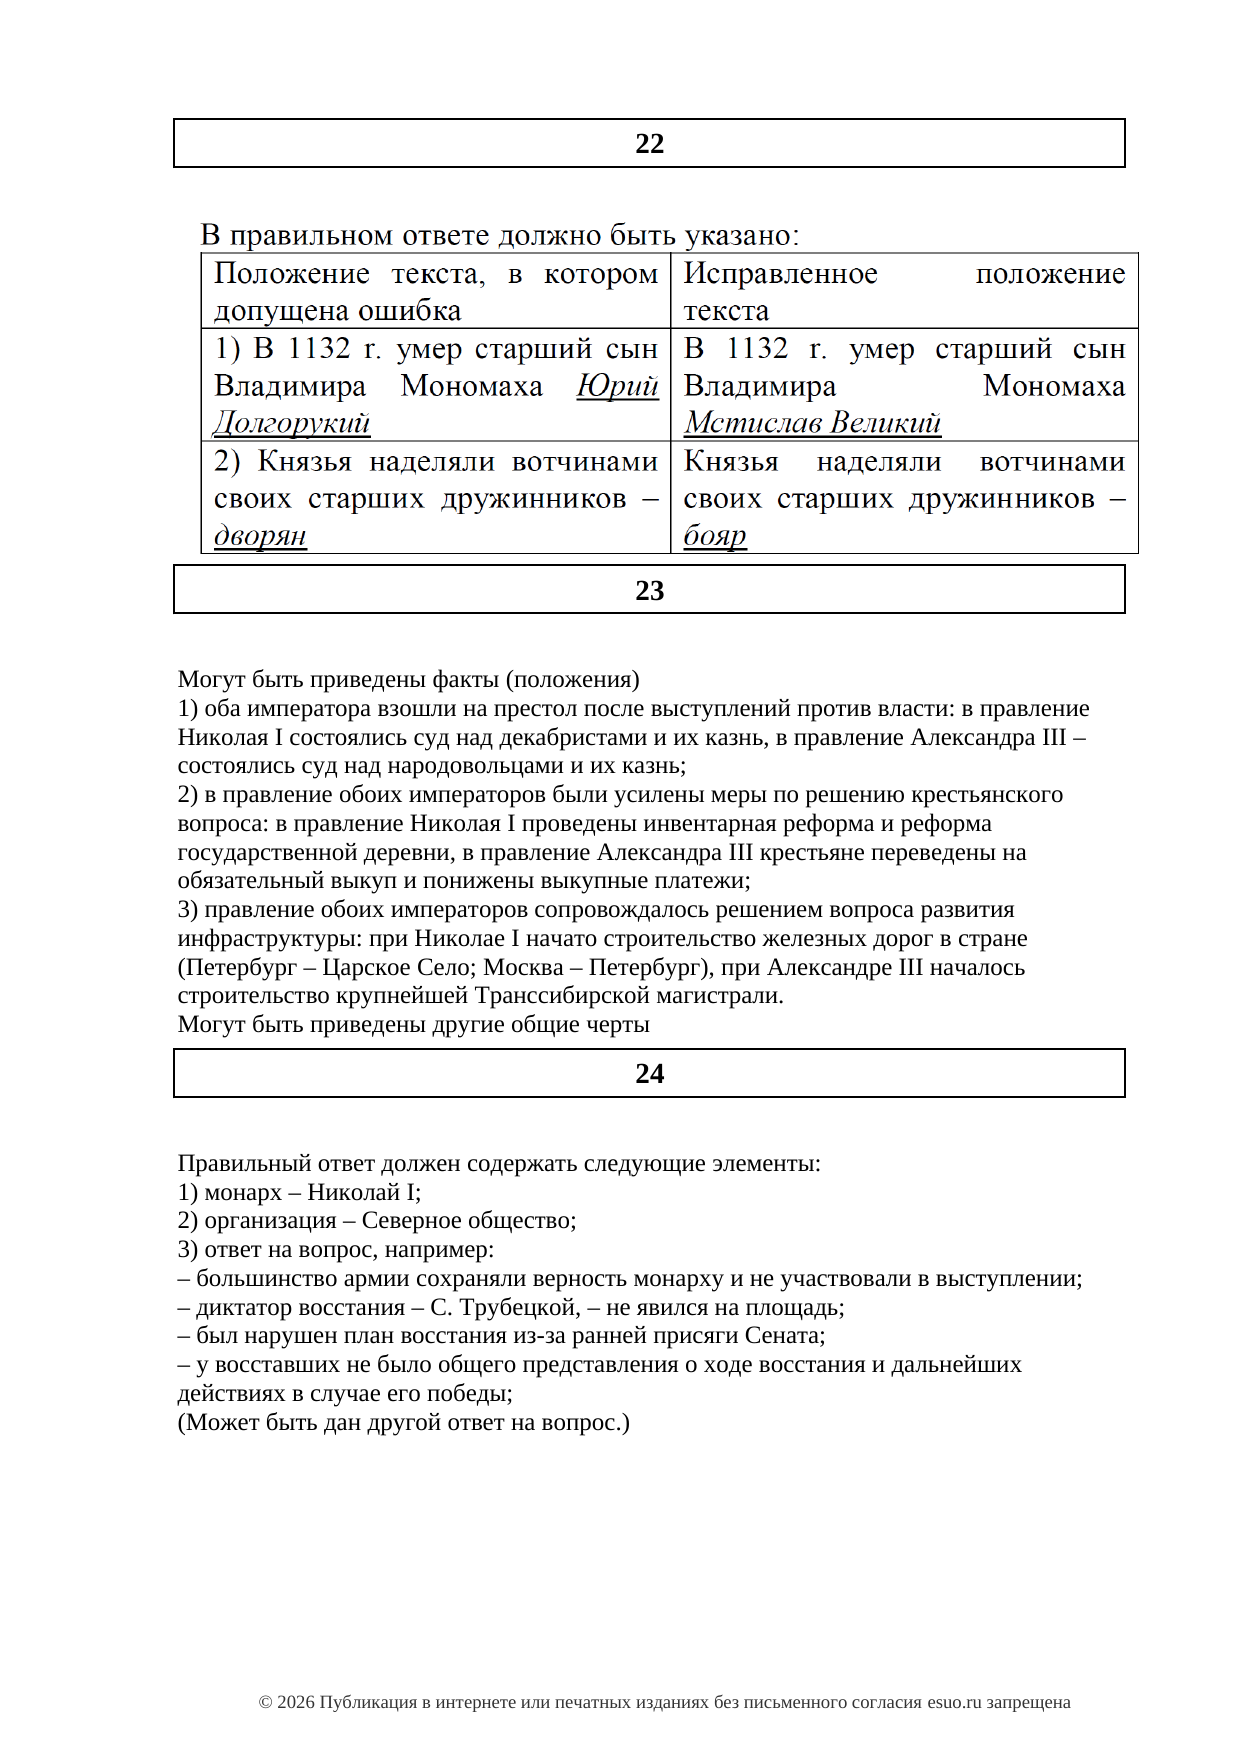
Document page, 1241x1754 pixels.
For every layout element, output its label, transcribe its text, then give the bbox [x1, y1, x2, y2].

subtitle 24 [175, 1050, 1124, 1096]
picture [196, 217, 1142, 554]
subtitle 23 [175, 566, 1124, 612]
subtitle 22 [175, 120, 1124, 166]
text Правильный ответ должен содержать следующие элементы: 1) монарх – Николай I; 2) организация – Северное общество; 3) ответ на вопрос, например: – большинство армии сохраняли верность монарху и не участвовали в выступлении; – диктатор восстания – С. Трубецкой, – не явился на площадь; – был нарушен план восстания из-за ранней присяги Сената; – у восставших не было общего представления о ходе восстания и дальнейших действиях в случае его победы; (Может быть дан другой ответ на вопрос.) [177, 1148, 1122, 1436]
text Могут быть приведены факты (положения) 1) оба императора взошли на престол после выступлений против власти: в правление Николая I состоялись суд над декабристами и их казнь, в правление Александра III – состоялись суд над народовольцами и их казнь; 2) в правление обоих императоров были усилены меры по решению крестьянского вопроса: в правление Николая I проведены инвентарная реформа и реформа государственной деревни, в правление Александра III крестьяне переведены на обязательный выкуп и понижены выкупные платежи; 3) правление обоих императоров сопровождалось решением вопроса развития инфраструктуры: при Николае I начато строительство железных дорог в стране (Петербург – Царское Село; Москва – Петербург), при Александре III началось строительство крупнейшей Транссибирской магистрали. Могут быть приведены другие общие черты [177, 664, 1122, 1038]
